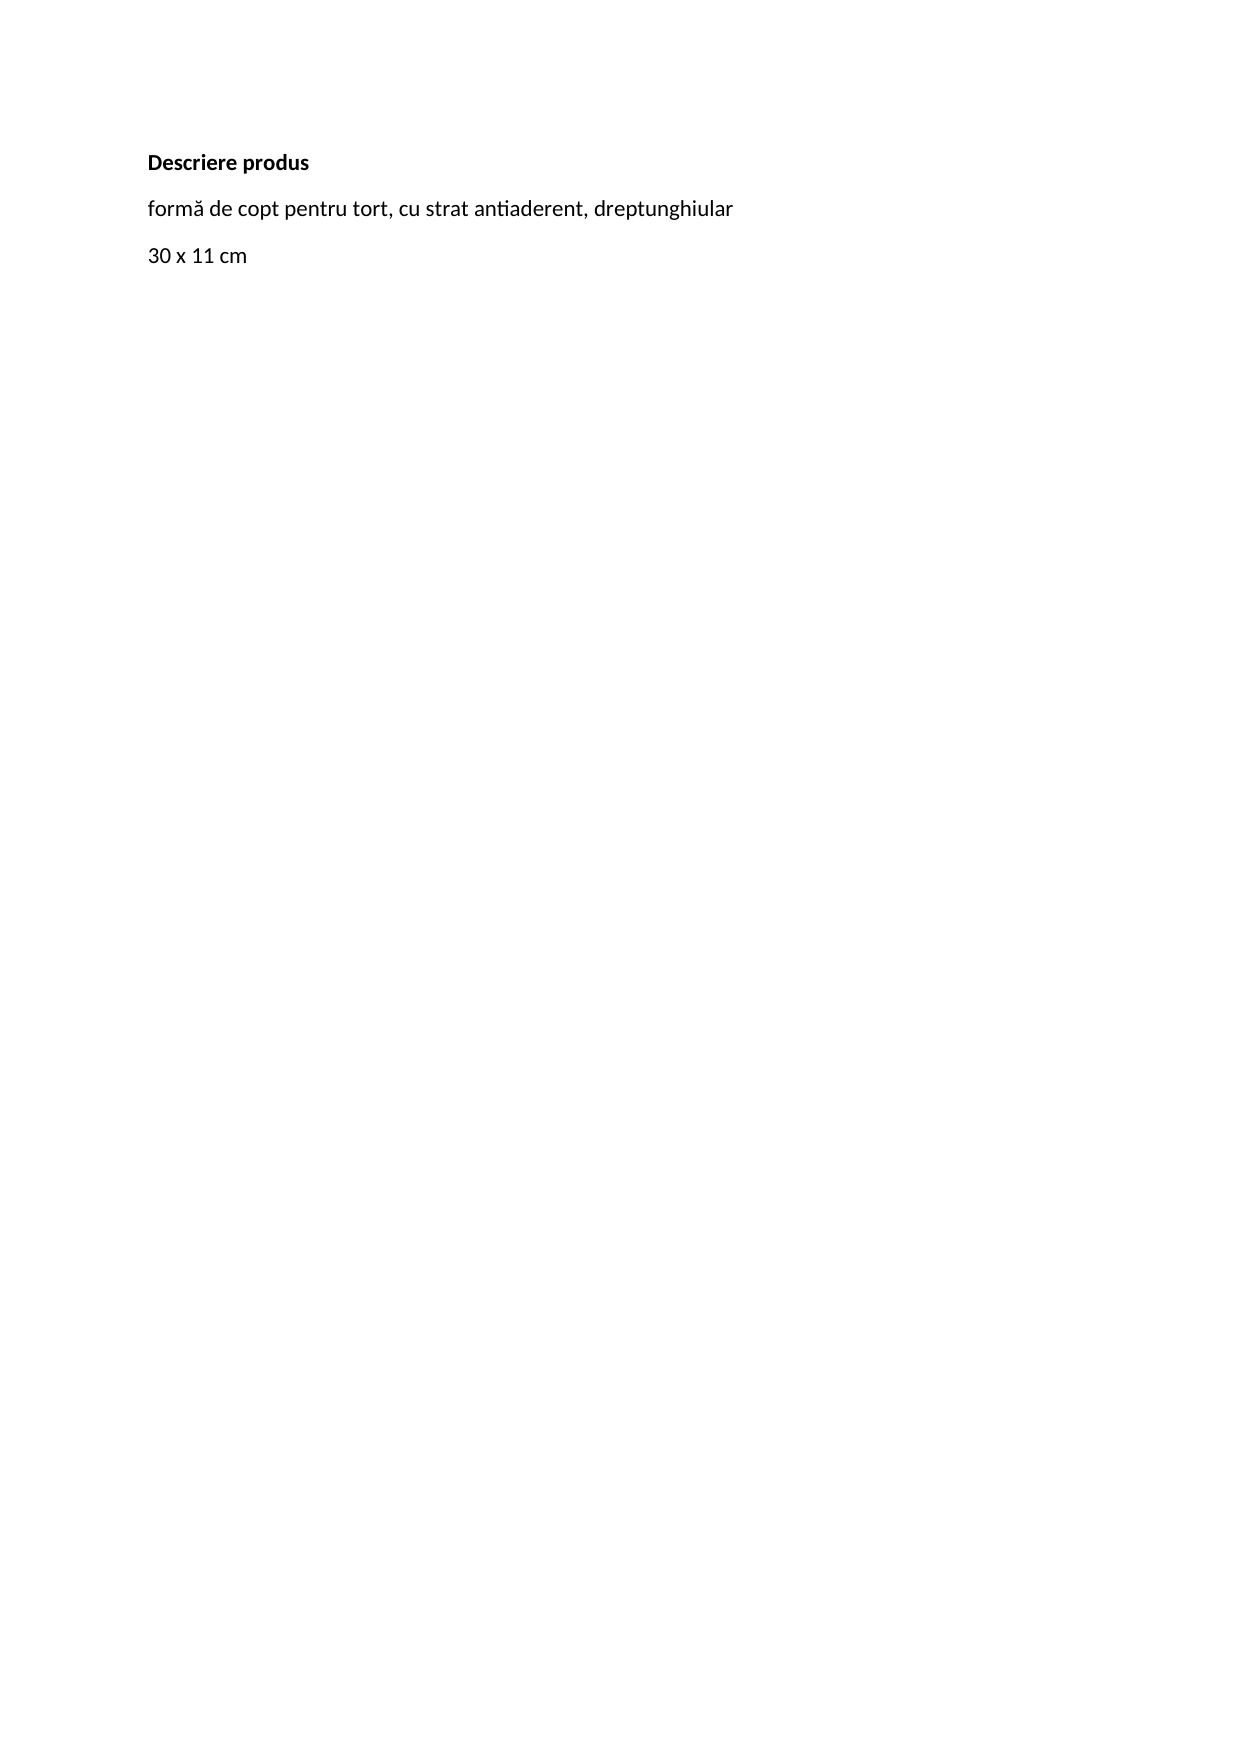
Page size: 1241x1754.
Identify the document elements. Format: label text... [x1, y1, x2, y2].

text Descriere produs [148, 148, 1093, 176]
text 30 x 11 cm [148, 241, 1093, 269]
text formă de copt pentru tort, cu strat antiaderent, dreptunghiular [148, 194, 1093, 222]
